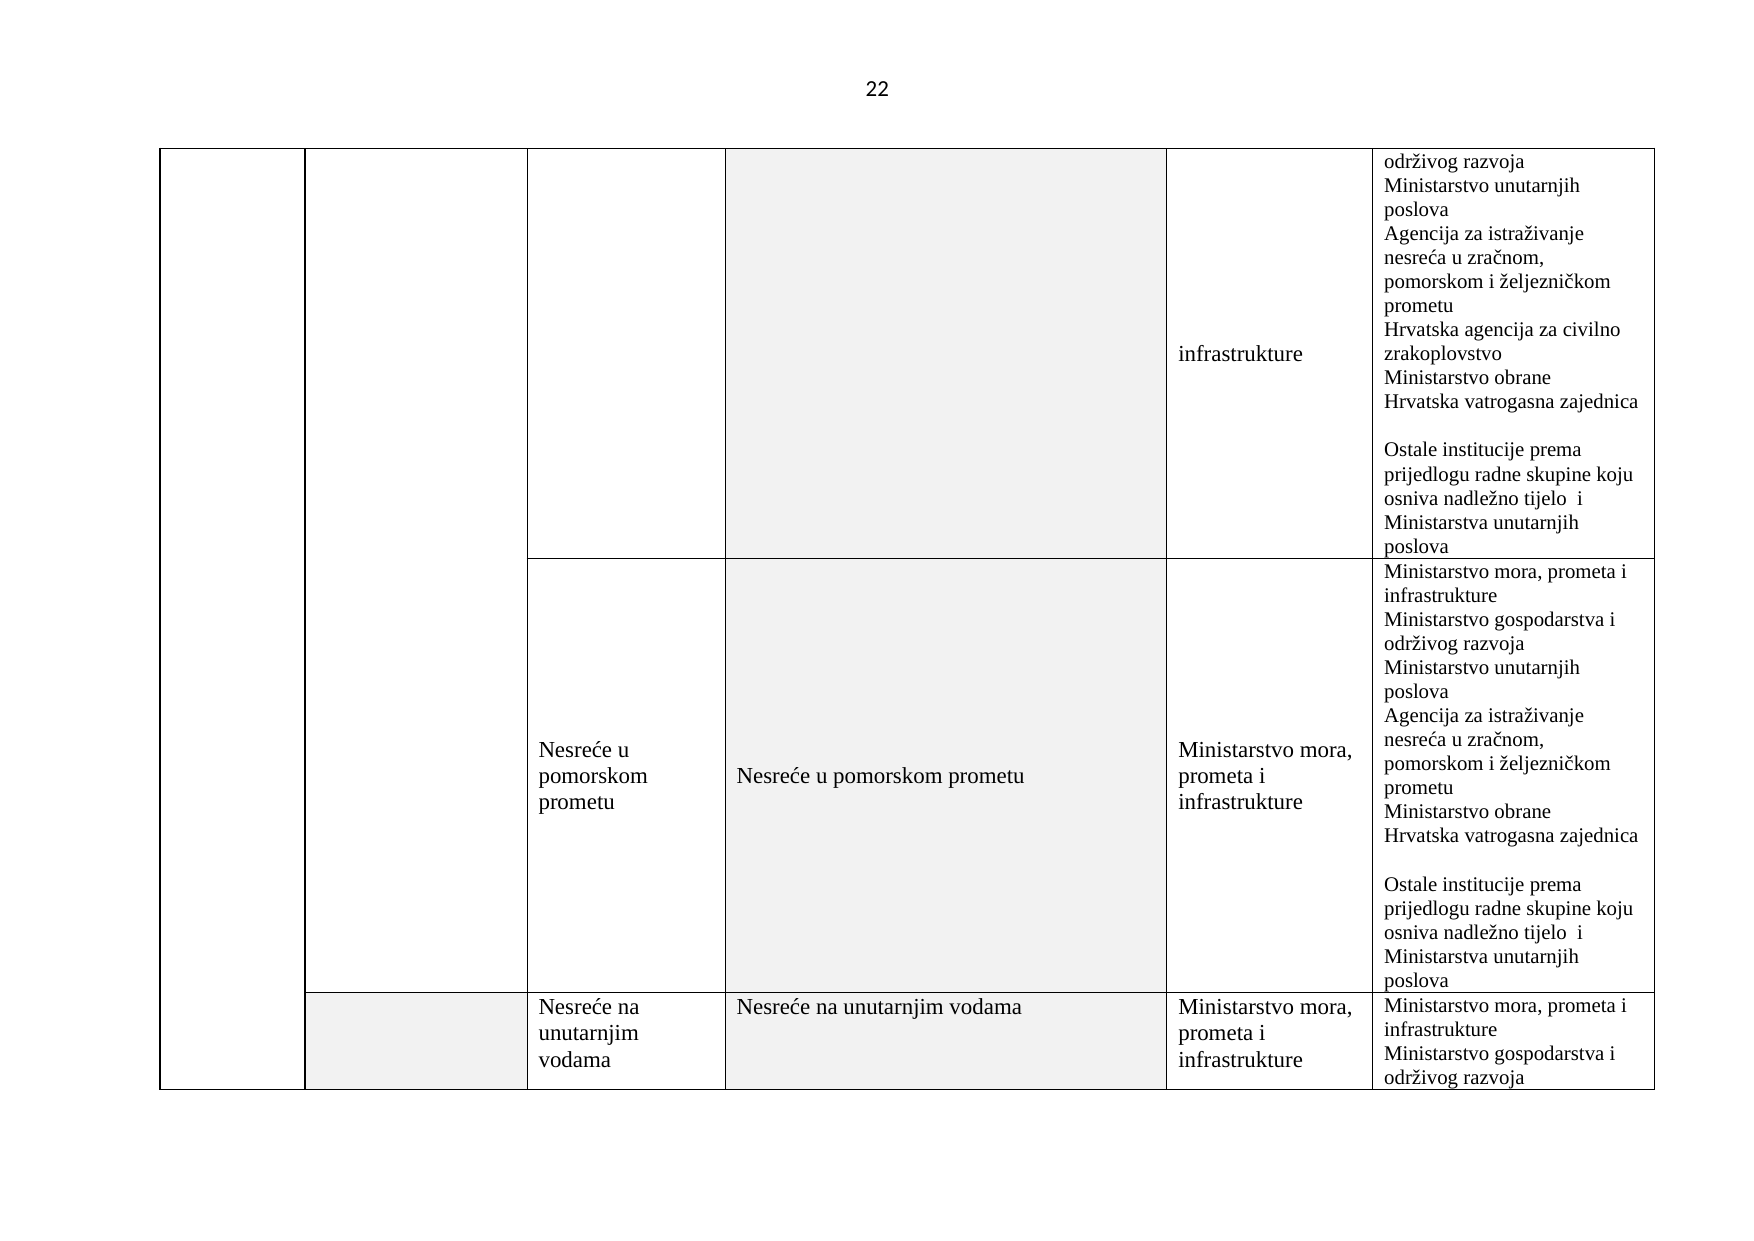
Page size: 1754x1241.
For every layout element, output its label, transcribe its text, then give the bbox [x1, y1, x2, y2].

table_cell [1167, 993, 1372, 1089]
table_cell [528, 149, 725, 558]
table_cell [726, 993, 1166, 1089]
table_cell Nesreće u pomorskom prometu [528, 559, 725, 992]
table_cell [1373, 993, 1654, 1089]
table_cell Ministarstvo mora, prometa i infrastrukture Ministarstvo gospodarstva i održivog razvoja Ministarstvo unutarnjih poslova Agencija za istraživanje nesreća u zračnom, pomorskom i željezničkom prometu Ministarstvo obrane Hrvatska vatrogasna zajednica Ostale institucije prema prijedlogu radne skupine koju osniva nadležno tijelo i Ministarstva unutarnjih poslova [1373, 559, 1654, 992]
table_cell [1167, 149, 1372, 558]
table_cell Nesreće u pomorskom prometu [726, 559, 1166, 992]
table_cell [306, 993, 527, 1089]
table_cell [1373, 149, 1654, 558]
table_cell Ministarstvo mora, prometa i infrastrukture [1167, 559, 1372, 992]
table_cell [528, 993, 725, 1089]
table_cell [726, 149, 1166, 558]
